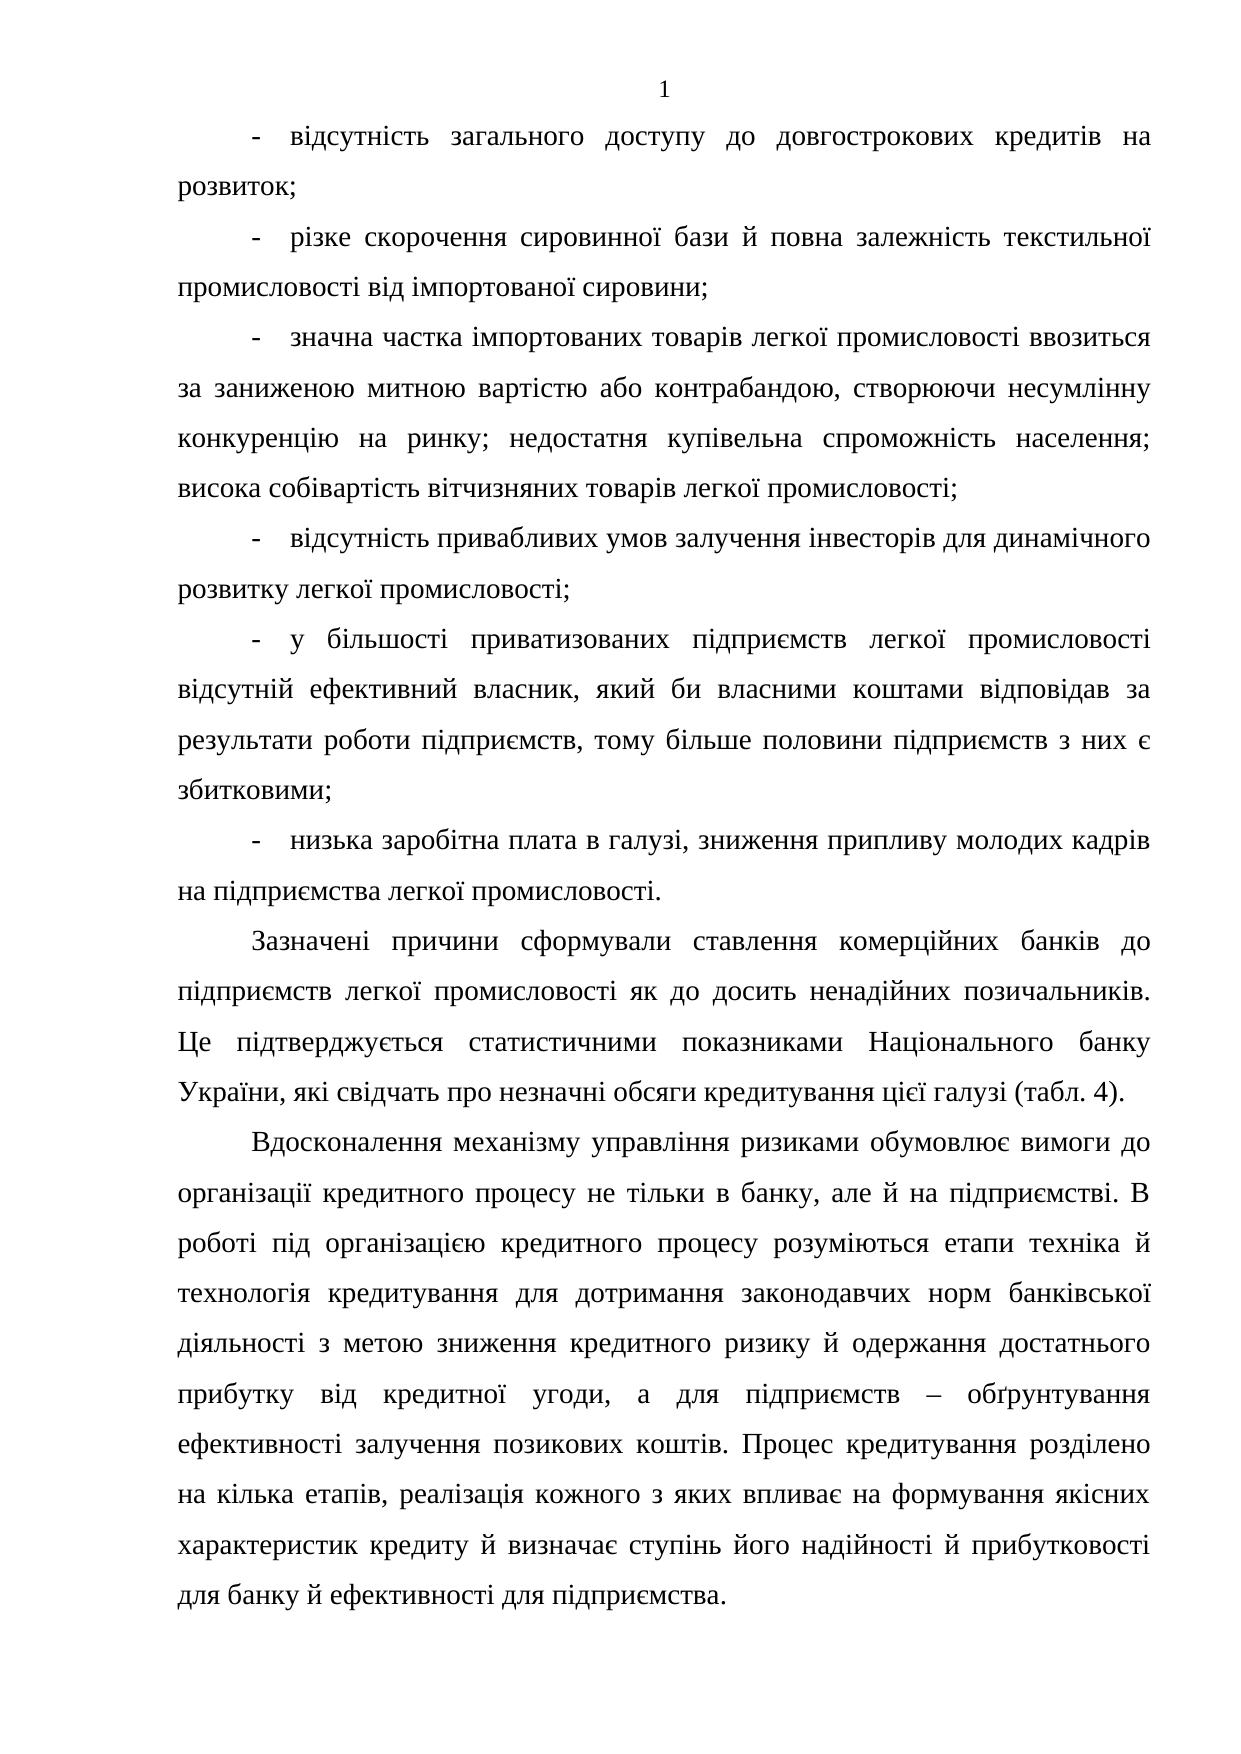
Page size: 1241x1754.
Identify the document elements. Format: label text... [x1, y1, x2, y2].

text Вдосконалення механізму управління ризиками обумовлює вимоги до організації кредитного процесу не тільки в банку, але й на підприємстві. В роботі під організацією кредитного процесу розуміються етапи техніка й технологія кредитування для дотримання законодавчих норм банківської діяльності з метою зниження кредитного ризику й одержання достатнього прибутку від кредитної угоди, а для підприємств – обґрунтування ефективності залучення позикових коштів. Процес кредитування розділено на кілька етапів, реалізація кожного з яких впливає на формування якісних характеристик кредиту й визначає ступінь його надійності й прибутковості для банку й ефективності для підприємства. [177, 1124, 1152, 1611]
list відсутність привабливих умов залучення інвесторів для динамічного розвитку легкої промисловості; [177, 521, 1152, 604]
list різке скорочення сировинної бази й повна залежність текстильної промисловості від імпортованої сировини; [177, 219, 1152, 303]
text Зазначені причини сформували ставлення комерційних банків до підприємств легкої промисловості як до досить ненадійних позичальників. Це підтверджується статистичними показниками Національного банку України, які свідчать про незначні обсяги кредитування цієї галузі (табл. 4). [177, 923, 1152, 1108]
list низька заробітна плата в галузі, зниження припливу молодих кадрів на підприємства легкої промисловості. [177, 822, 1152, 906]
list відсутність загального доступу до довгострокових кредитів на розвиток; [177, 118, 1152, 202]
list значна частка імпортованих товарів легкої промисловості ввозиться за заниженою митною вартістю або контрабандою, створюючи несумлінну конкуренцію на ринку; недостатня купівельна спроможність населення; висока собівартість вітчизняних товарів легкої промисловості; [177, 319, 1152, 504]
list у більшості приватизованих підприємств легкої промисловості відсутній ефективний власник, який би власними коштами відповідав за результати роботи підприємств, тому більше половини підприємств з них є збитковими; [177, 621, 1152, 806]
